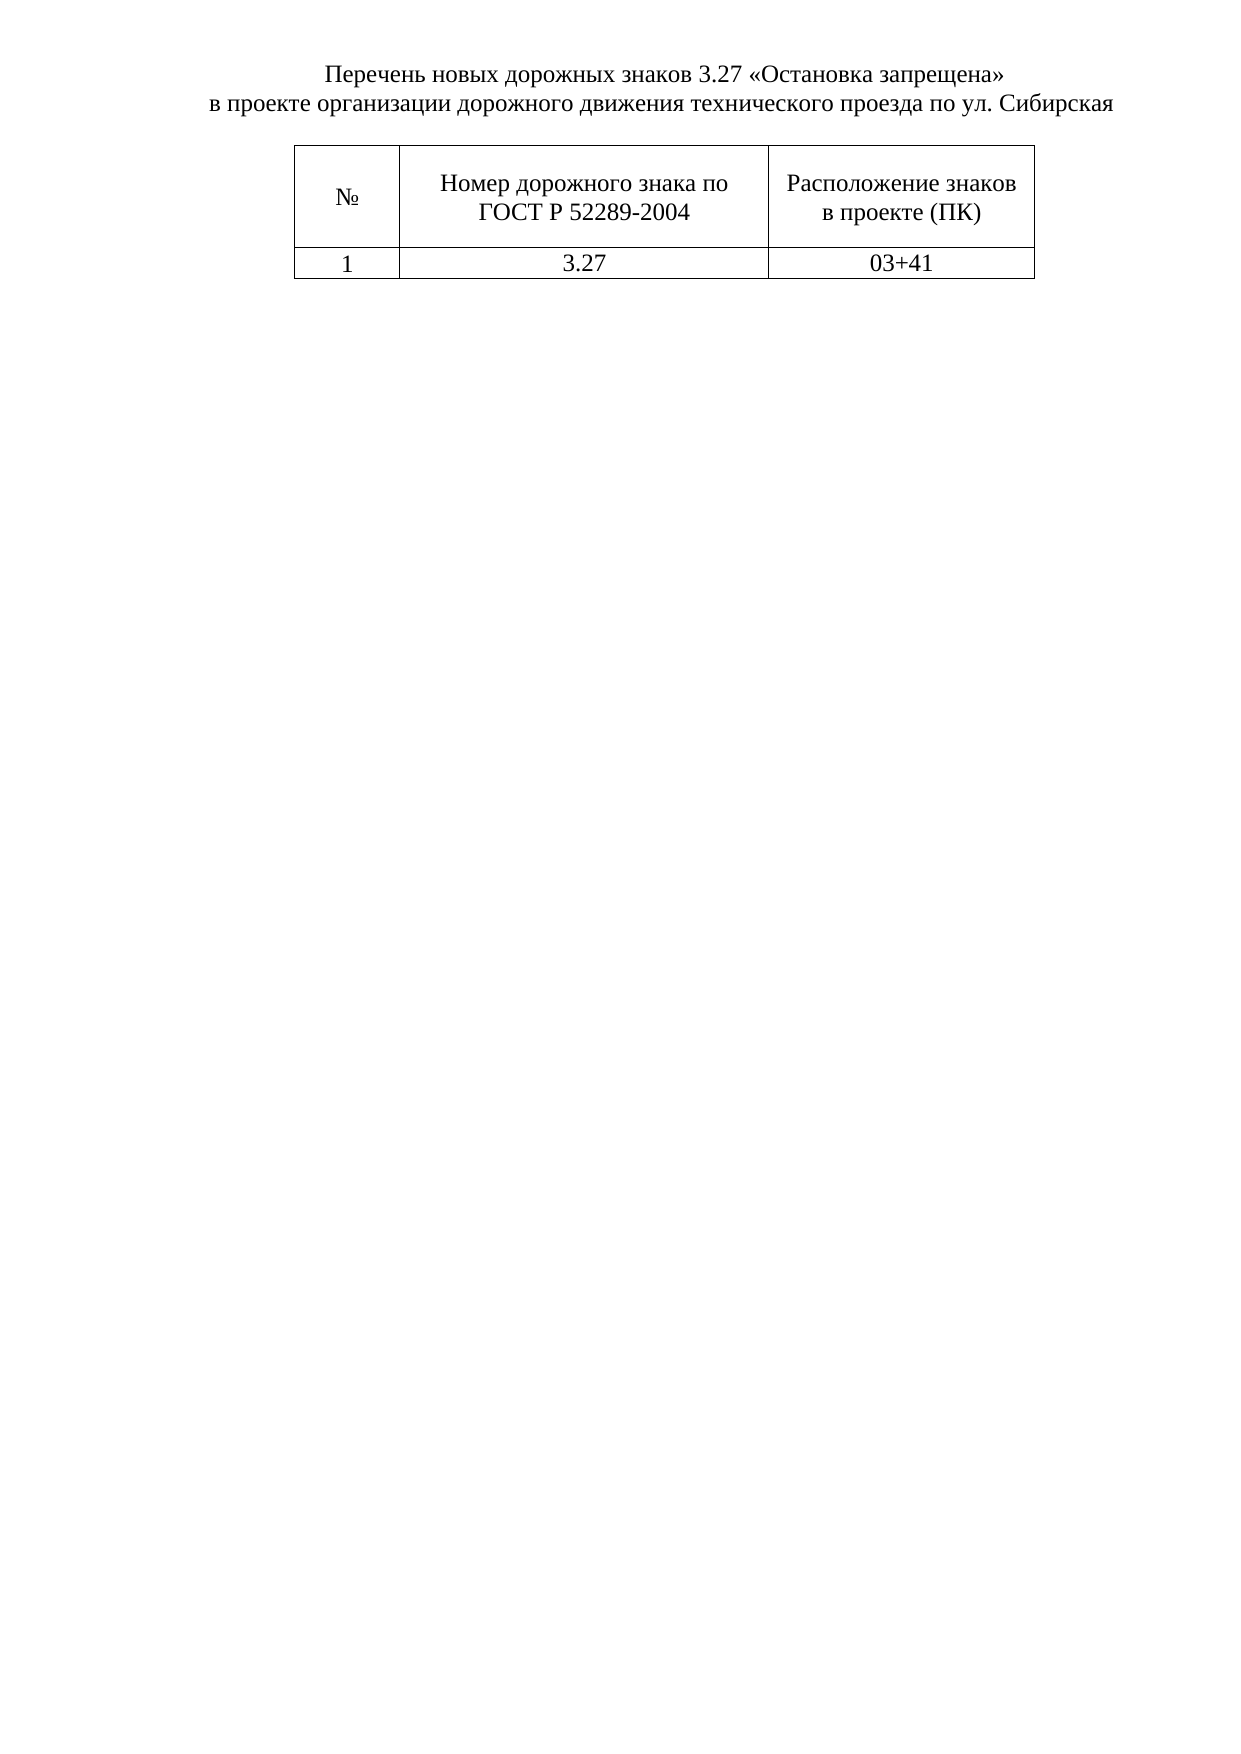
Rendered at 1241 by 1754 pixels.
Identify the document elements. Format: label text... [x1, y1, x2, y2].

text Перечень новых дорожных знаков 3.27 «Остановка запрещена» [177, 59, 1152, 88]
table_header Расположение знаков в проекте (ПК) [769, 146, 1034, 247]
table_cell 3.27 [400, 248, 768, 278]
text в проекте организации дорожного движения технического проезда по ул. Сибирская [177, 88, 1152, 117]
table_cell 03+41 [769, 248, 1034, 278]
table_cell 1 [295, 248, 399, 278]
table_header Номер дорожного знака по ГОСТ Р 52289-2004 [400, 146, 768, 247]
table_header № [295, 146, 399, 247]
